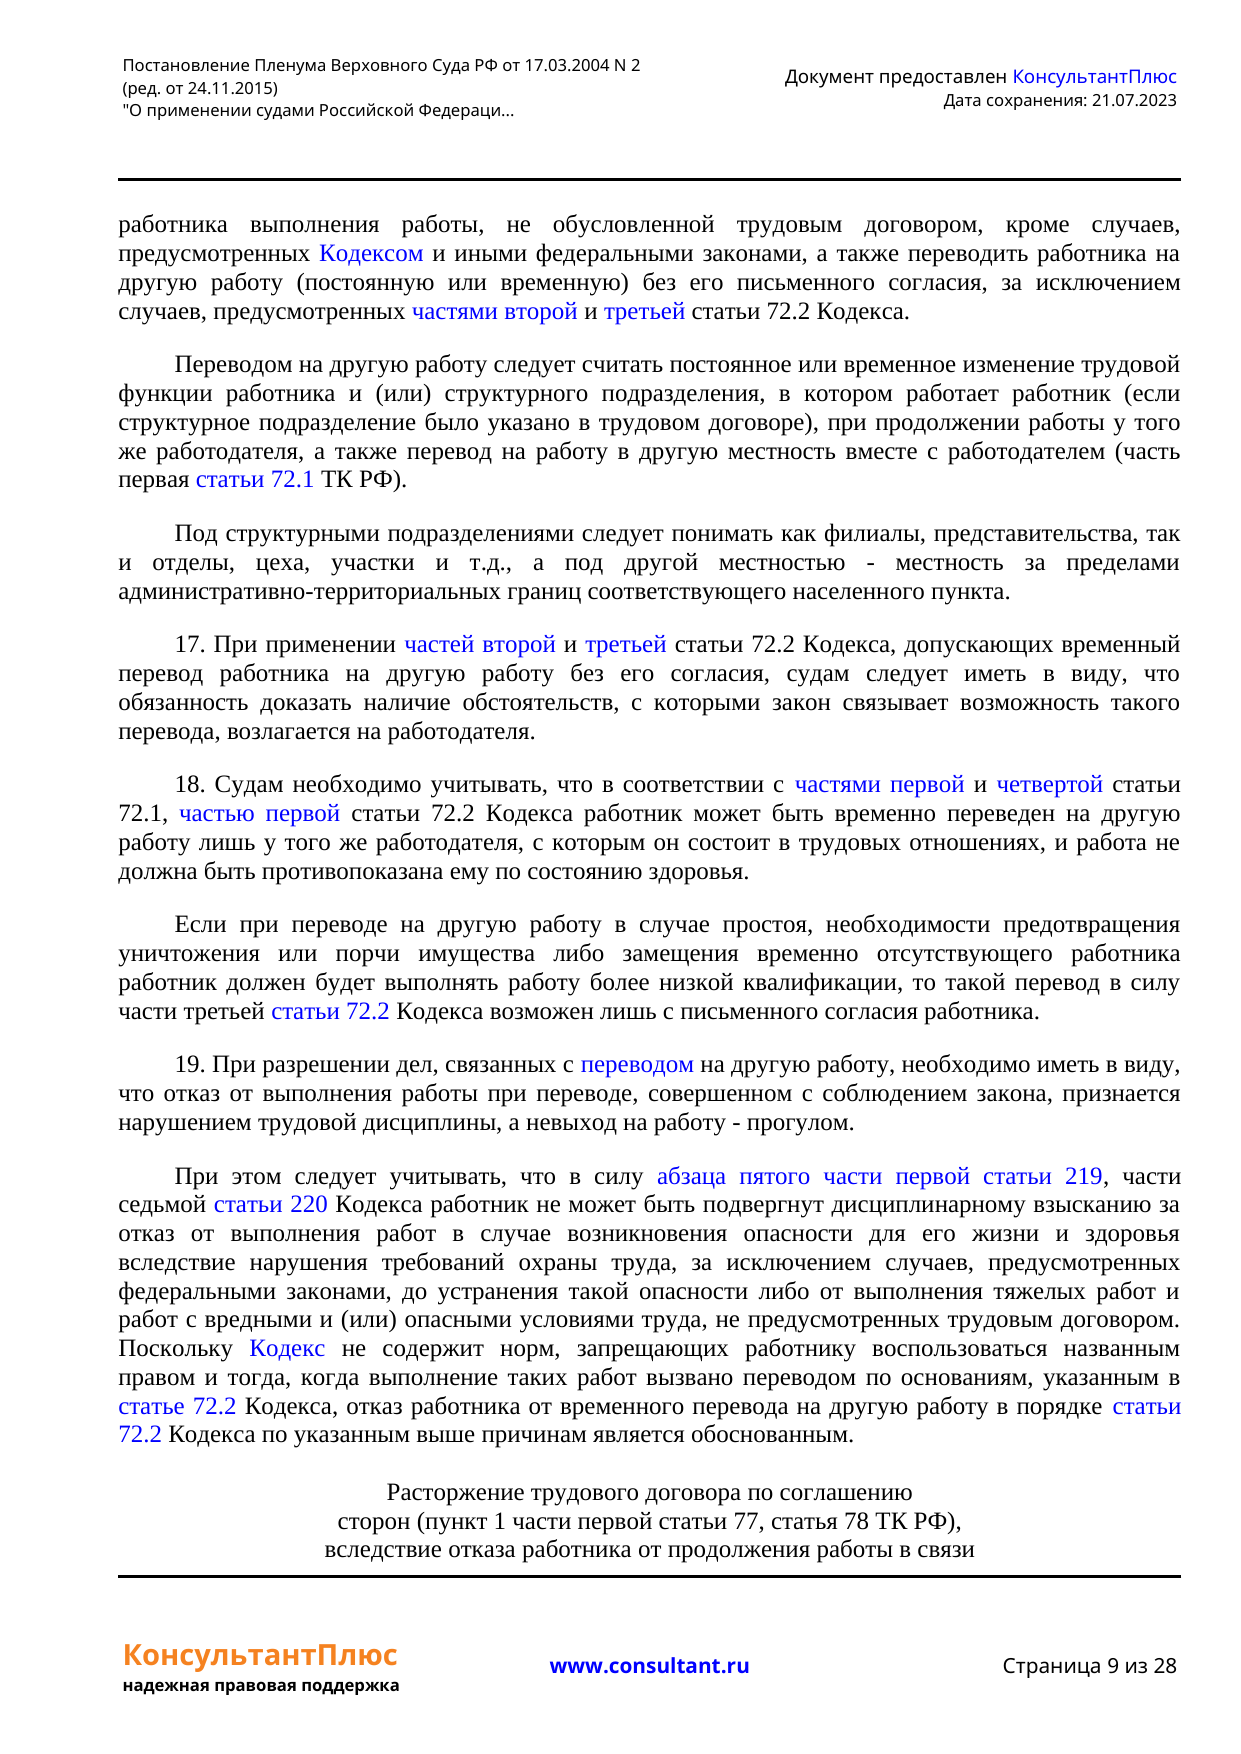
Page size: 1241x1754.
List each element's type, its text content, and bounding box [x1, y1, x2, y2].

text При этом следует учитывать, что в силу абзаца пятого части первой статьи 219, части седьмой статьи 220 Кодекса работник не может быть подвергнут дисциплинарному взысканию за отказ от выполнения работ в случае возникновения опасности для его жизни и здоровья вследствие нарушения требований охраны труда, за исключением случаев, предусмотренных федеральными законами, до устранения такой опасности либо от выполнения тяжелых работ и работ с вредными и (или) опасными условиями труда, не предусмотренных трудовым договором. Поскольку Кодекс не содержит норм, запрещающих работнику воспользоваться названным правом и тогда, когда выполнение таких работ вызвано переводом по основаниям, указанным в статье 72.2 Кодекса, отказ работника от временного перевода на другую работу в порядке статьи 72.2 Кодекса по указанным выше причинам является обоснованным. [118, 1161, 1181, 1448]
text сторон (пункт 1 части первой статьи 77, статья 78 ТК РФ), [118, 1506, 1181, 1534]
text 19. При разрешении дел, связанных с переводом на другую работу, необходимо иметь в виду, что отказ от выполнения работы при переводе, совершенном с соблюдением закона, признается нарушением трудовой дисциплины, а невыход на работу - прогулом. [118, 1049, 1181, 1136]
text Если при переводе на другую работу в случае простоя, необходимости предотвращения уничтожения или порчи имущества либо замещения временно отсутствующего работника работник должен будет выполнять работу более низкой квалификации, то такой перевод в силу части третьей статьи 72.2 Кодекса возможен лишь с письменного согласия работника. [118, 909, 1181, 1024]
text 18. Судам необходимо учитывать, что в соответствии с частями первой и четвертой статьи 72.1, частью первой статьи 72.2 Кодекса работник может быть временно переведен на другую работу лишь у того же работодателя, с которым он состоит в трудовых отношениях, и работа не должна быть противопоказана ему по состоянию здоровья. [118, 769, 1181, 884]
text Под структурными подразделениями следует понимать как филиалы, представительства, так и отделы, цеха, участки и т.д., а под другой местностью - местность за пределами административно-территориальных границ соответствующего населенного пункта. [118, 518, 1181, 604]
text 17. При применении частей второй и третьей статьи 72.2 Кодекса, допускающих временный перевод работника на другую работу без его согласия, судам следует иметь в виду, что обязанность доказать наличие обстоятельств, с которыми закон связывает возможность такого перевода, возлагается на работодателя. [118, 629, 1181, 744]
text Переводом на другую работу следует считать постоянное или временное изменение трудовой функции работника и (или) структурного подразделения, в котором работает работник (если структурное подразделение было указано в трудовом договоре), при продолжении работы у того же работодателя, а также перевод на работу в другую местность вместе с работодателем (часть первая статьи 72.1 ТК РФ). [118, 349, 1181, 493]
text Расторжение трудового договора по соглашению [118, 1477, 1181, 1506]
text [118, 209, 1181, 324]
text вследствие отказа работника от продолжения работы в связи [118, 1534, 1181, 1563]
